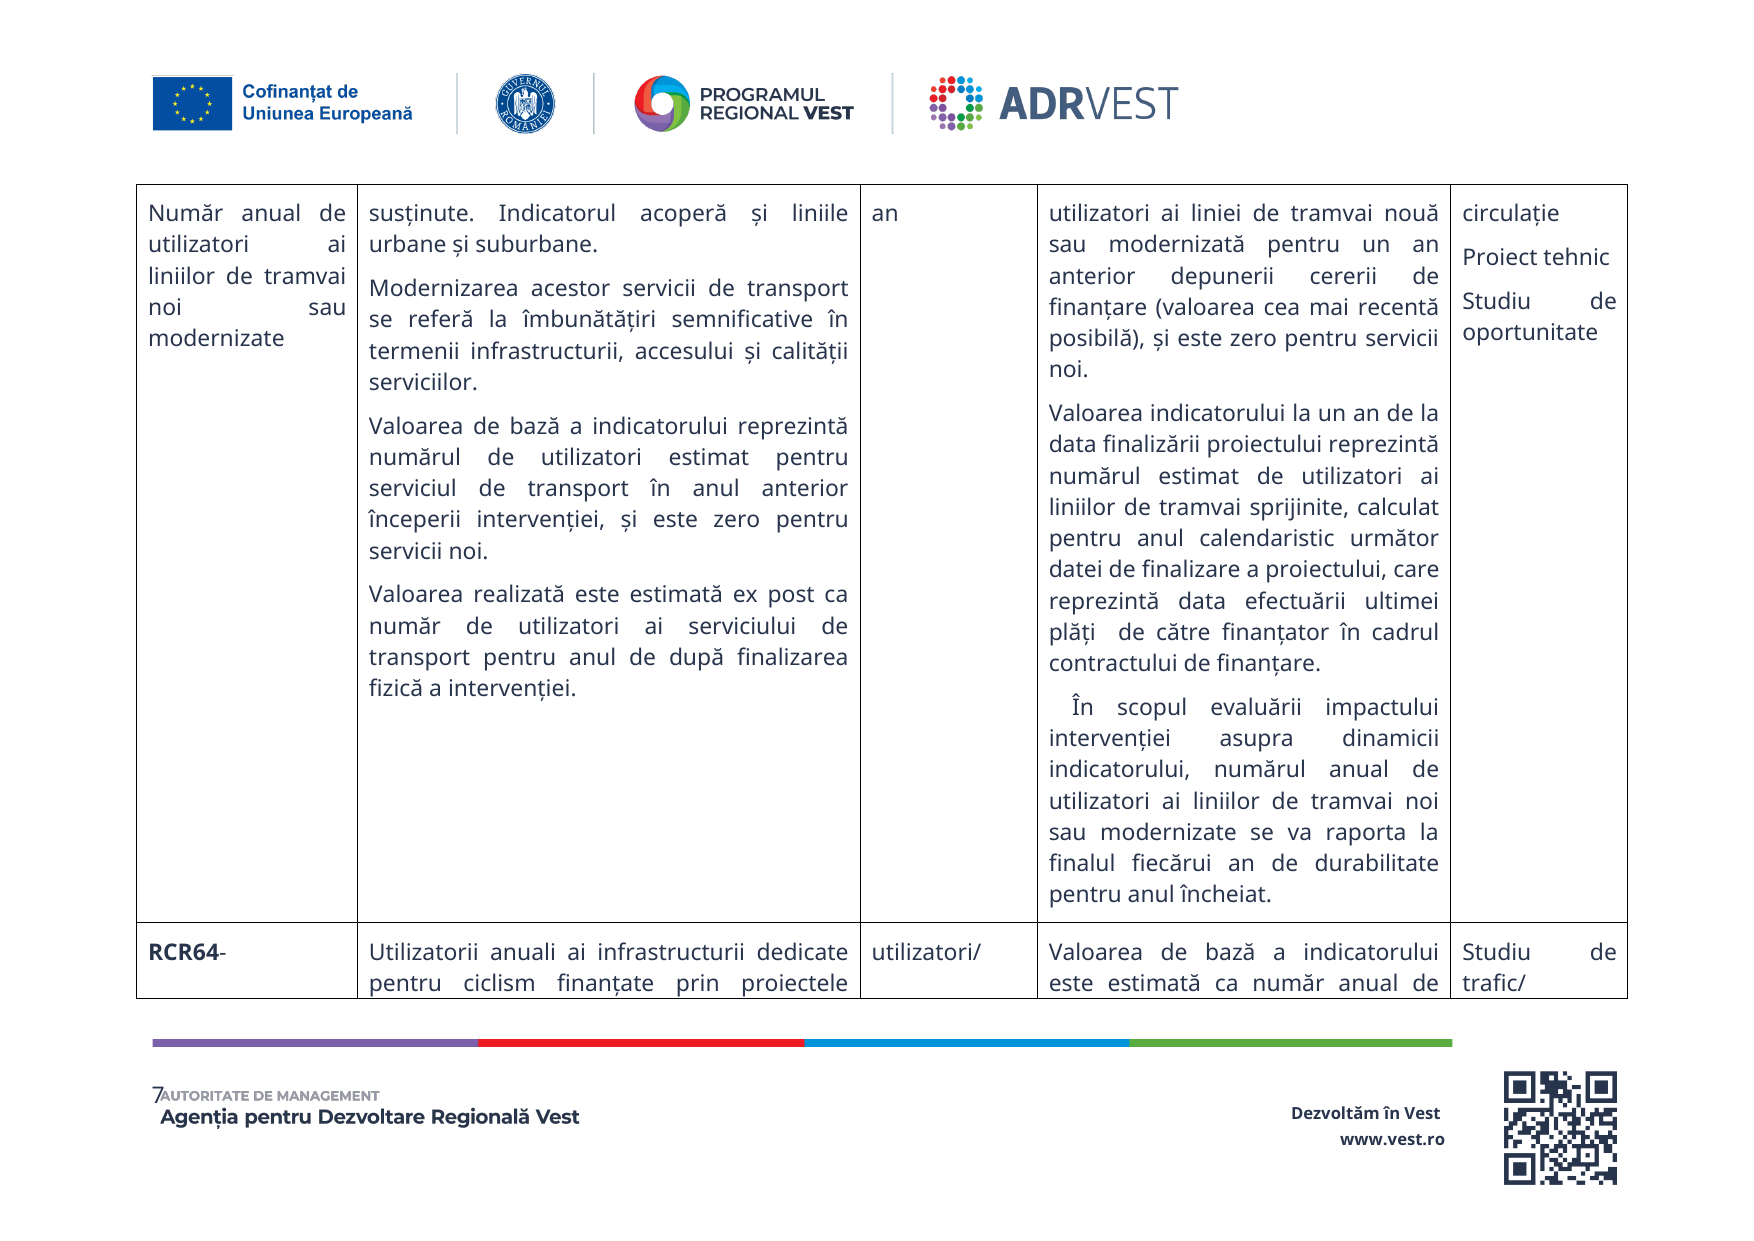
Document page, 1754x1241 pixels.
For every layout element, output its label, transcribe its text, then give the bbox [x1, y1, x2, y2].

picture [1495, 1062, 1626, 1194]
table_cell RCR64- Număr anual de utilizatori ai pistelor ciclabile [137, 923, 357, 998]
table_cell utilizatori/ an [861, 923, 1037, 998]
table_cell RCR63- Număr anual de utilizatori ai liniilor de tramvai noi sau modernizate [137, 185, 357, 922]
picture [151, 73, 1179, 134]
table_cell utilizatori/ an [861, 185, 1037, 922]
table_cell Studiu de trafic/ circulație Proiect tehnic [1451, 923, 1627, 998]
table_cell Studiu de trafic/ circulație Proiect tehnic Studiu de oportunitate [1451, 185, 1627, 922]
